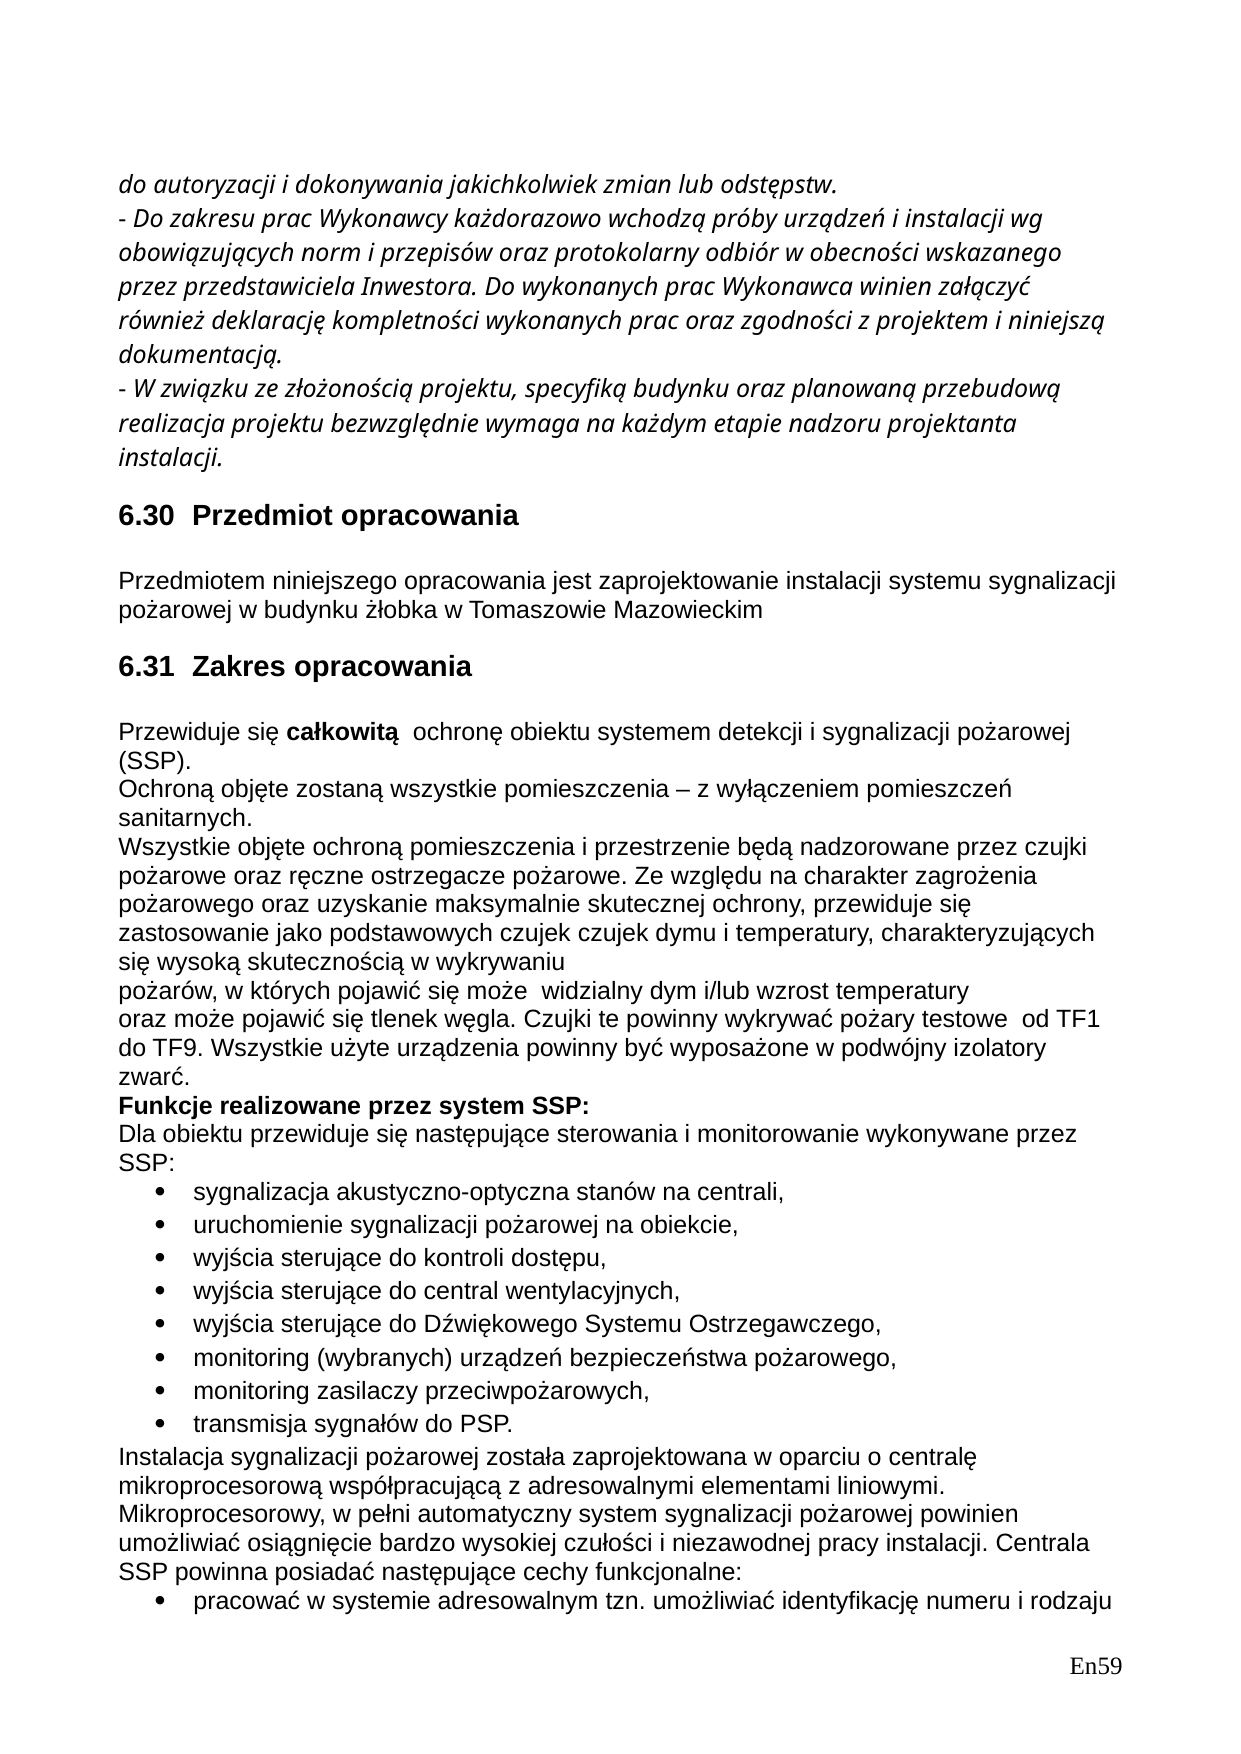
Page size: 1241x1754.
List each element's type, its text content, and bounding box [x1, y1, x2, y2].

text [156, 1586, 1122, 1614]
text Mikroprocesorowy, w pełni automatyczny system sygnalizacji pożarowej powinien umożliwiać osiągnięcie bardzo wysokiej czułości i niezawodnej pracy instalacji. Centrala SSP powinna posiadać następujące cechy funkcjonalne: [118, 1499, 1122, 1586]
text wyjścia sterujące do kontroli dostępu, [156, 1243, 1122, 1272]
text dokumentacją. [118, 337, 1122, 371]
text oraz może pojawić się tlenek węgla. Czujki te powinny wykrywać pożary testowe od TF1 [118, 1004, 1122, 1033]
text wyjścia sterujące do central wentylacyjnych, [156, 1276, 1122, 1305]
text Zakres opracowania [118, 649, 1122, 682]
text monitoring zasilaczy przeciwpożarowych, [156, 1376, 1122, 1404]
text Przedmiot opracowania [118, 498, 1122, 532]
text sygnalizacja akustyczno-optyczna stanów na centrali, [156, 1177, 1122, 1206]
text monitoring (wybranych) urządzeń bezpieczeństwa pożarowego, [156, 1342, 1122, 1371]
text realizacja projektu bezwzględnie wymaga na każdym etapie nadzoru projektanta instalacji. [118, 405, 1122, 473]
text Przedmiotem niniejszego opracowania jest zaprojektowanie instalacji systemu sygnalizacji pożarowej w budynku żłobka w Tomaszowie Mazowieckim [118, 566, 1122, 624]
text wyjścia sterujące do Dźwiękowego Systemu Ostrzegawczego, [156, 1309, 1122, 1338]
text uruchomienie sygnalizacji pożarowej na obiekcie, [156, 1210, 1122, 1239]
text Funkcje realizowane przez system SSP: [118, 1091, 1122, 1119]
text Instalacja sygnalizacji pożarowej została zaprojektowana w oparciu o centralę mikroprocesorową współpracującą z adresowalnymi elementami liniowymi. [118, 1442, 1122, 1499]
text Dla obiektu przewiduje się następujące sterowania i monitorowanie wykonywane przez SSP: [118, 1119, 1122, 1177]
text transmisja sygnałów do PSP. [156, 1409, 1122, 1438]
text Wszystkie objęte ochroną pomieszczenia i przestrzenie będą nadzorowane przez czujki pożarowe oraz ręczne ostrzegacze pożarowe. Ze względu na charakter zagrożenia pożarowego oraz uzyskanie maksymalnie skutecznej ochrony, przewiduje się zastosowanie jako podstawowych czujek czujek dymu i temperatury, charakteryzujących się wysoką skutecznością w wykrywaniu [118, 832, 1122, 976]
text do TF9. Wszystkie użyte urządzenia powinny być wyposażone w podwójny izolatory zwarć. [118, 1033, 1122, 1091]
text do autoryzacji i dokonywania jakichkolwiek zmian lub odstępstw. [118, 167, 1122, 201]
text Przewiduje się całkowitą ochronę obiektu systemem detekcji i sygnalizacji pożarowej (SSP). [118, 717, 1122, 774]
text - W związku ze złożonością projektu, specyfiką budynku oraz planowaną przebudową [118, 371, 1122, 405]
text - Do zakresu prac Wykonawcy każdorazowo wchodzą próby urządzeń i instalacji wg [118, 201, 1122, 235]
text obowiązujących norm i przepisów oraz protokolarny odbiór w obecności wskazanego przez przedstawiciela Inwestora. Do wykonanych prac Wykonawca winien załączyć również deklarację kompletności wykonanych prac oraz zgodności z projektem i niniejszą [118, 235, 1122, 337]
text Ochroną objęte zostaną wszystkie pomieszczenia – z wyłączeniem pomieszczeń sanitarnych. [118, 774, 1122, 832]
text pożarów, w których pojawić się może widzialny dym i/lub wzrost temperatury [118, 976, 1122, 1004]
